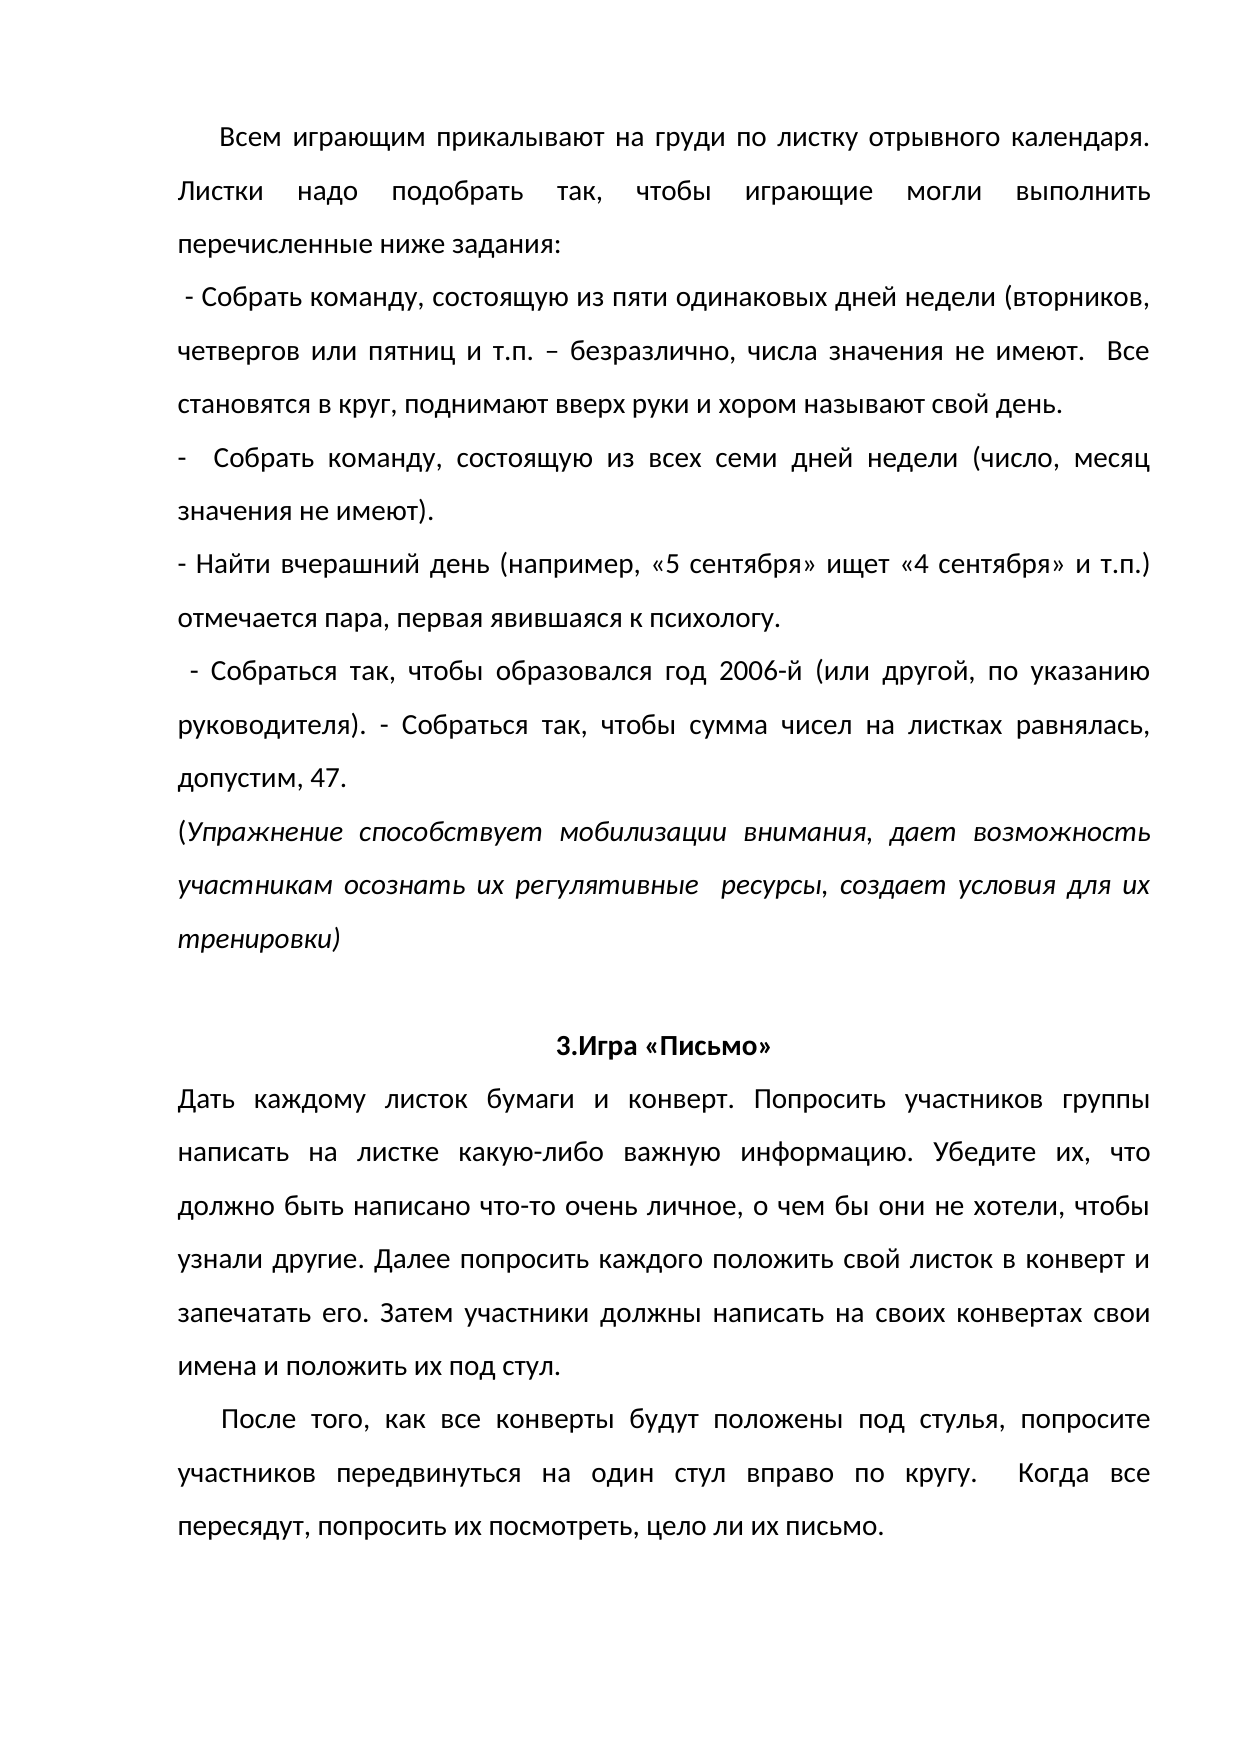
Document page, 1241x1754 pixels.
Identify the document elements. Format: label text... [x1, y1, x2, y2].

text - Собрать команду, состоящую из пяти одинаковых дней недели (вторников, четвергов или пятниц и т.п. – безразлично, числа значения не имеют. Все становятся в круг, поднимают вверх руки и хором называют свой день. [177, 278, 1152, 421]
text После того, как все конверты будут положены под стулья, попросите участников передвинуться на один стул вправо по кругу. Когда все пересядут, попросить их посмотреть, цело ли их письмо. [177, 1401, 1152, 1543]
text - Найти вчерашний день (например, «5 сентября» ищет «4 сентября» и т.п.) отмечается пара, первая явившаяся к психологу. [177, 546, 1152, 635]
text Дать каждому листок бумаги и конверт. Попросить участников группы написать на листке какую-либо важную информацию. Убедите их, что должно быть написано что-то очень личное, о чем бы они не хотели, чтобы узнали другие. Далее попросить каждого положить свой листок в конверт и запечатать его. Затем участники должны написать на своих конвертах свои имена и положить их под стул. [177, 1080, 1152, 1383]
text - Собрать команду, состоящую из всех семи дней недели (число, месяц значения не имеют). [177, 439, 1152, 528]
text Всем играющим прикалывают на груди по листку отрывного календаря. Листки надо подобрать так, чтобы играющие могли выполнить перечисленные ниже задания: [177, 118, 1152, 261]
text 3.Игра «Письмо» [177, 1027, 1152, 1062]
text - Собраться так, чтобы образовался год 2006-й (или другой, по указанию руководителя). - Собраться так, чтобы сумма чисел на листках равнялась, допустим, 47. [177, 652, 1152, 795]
text (Упражнение способствует мобилизации внимания, дает возможность участникам осознать их регулятивные ресурсы, создает условия для их тренировки) [177, 813, 1152, 955]
